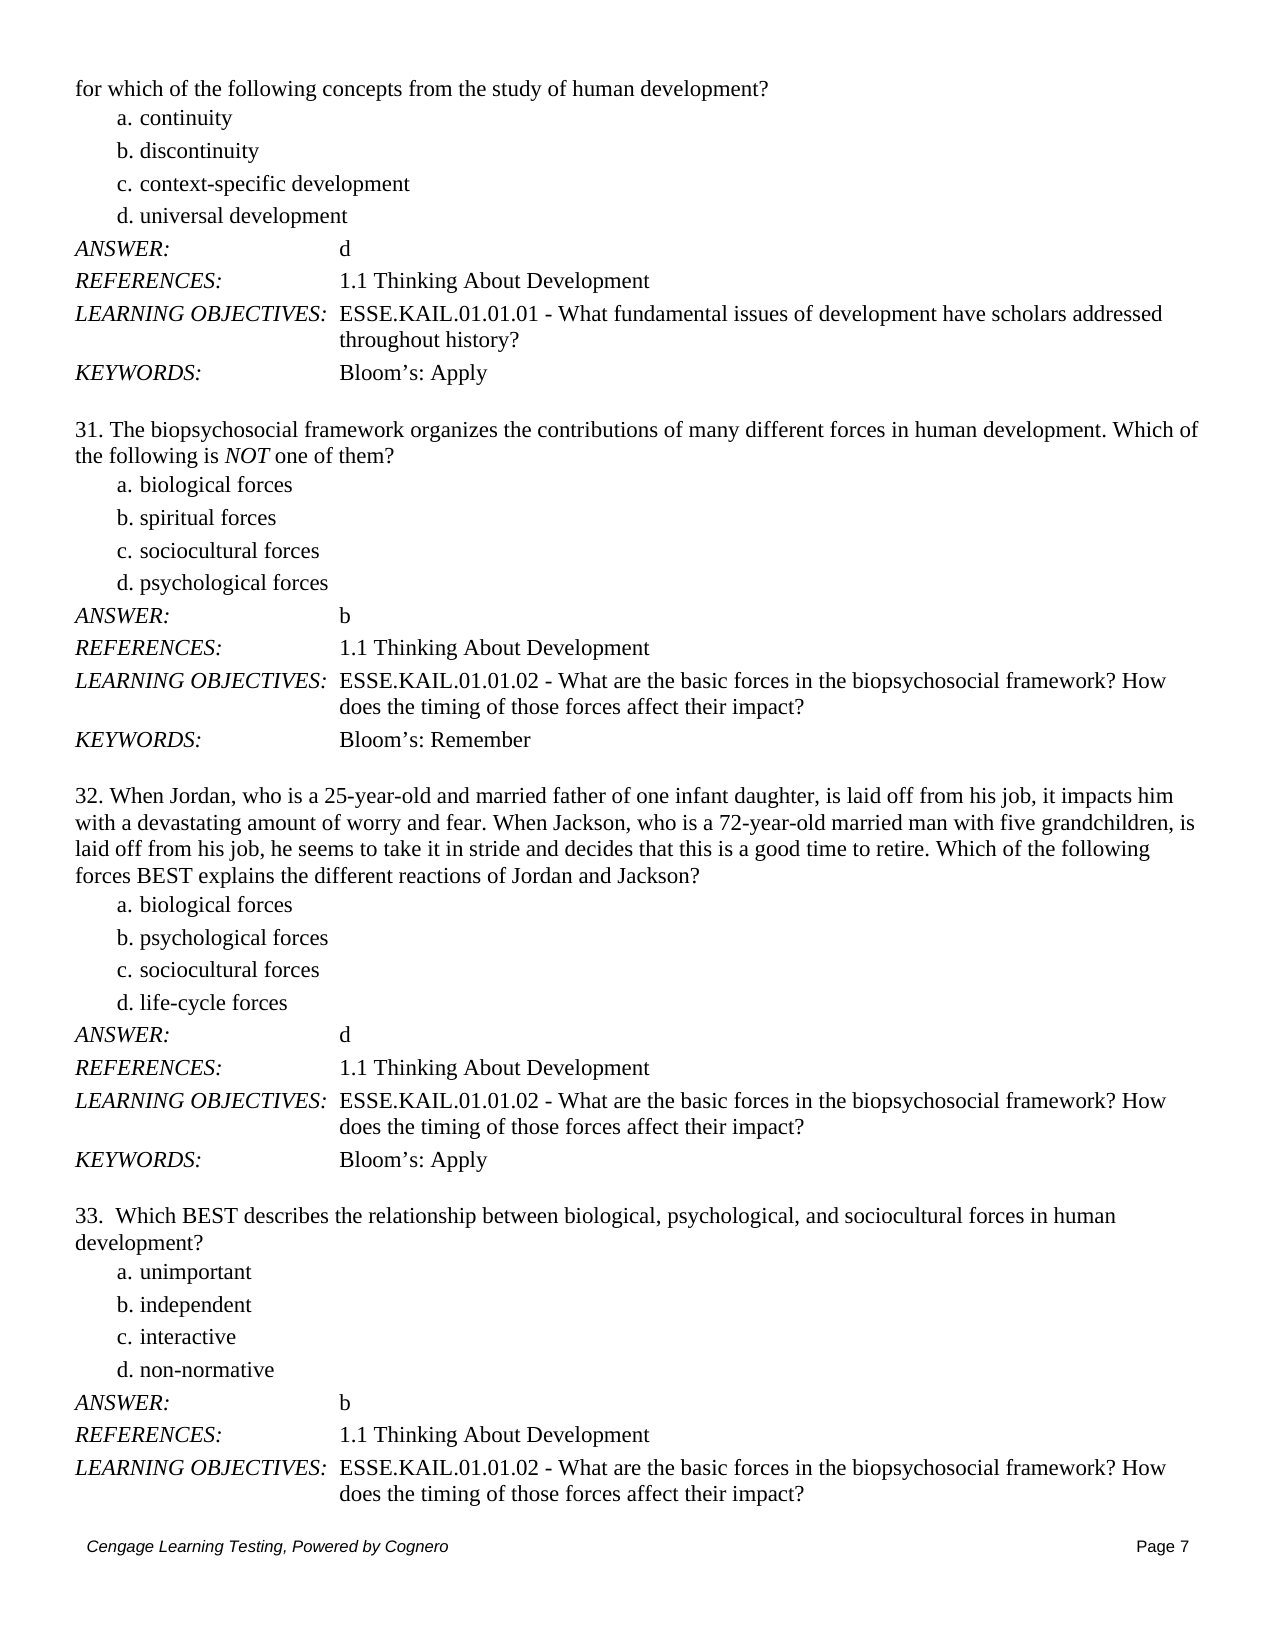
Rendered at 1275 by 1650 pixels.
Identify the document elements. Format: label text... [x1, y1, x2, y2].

table_header 31. ​The biopsychosocial framework organizes the contributions of many different forces in human development. Which of the following is NOT one of them? [75, 468, 1200, 756]
table_header 32. ​When Jordan, who is a 25-year-old and married father of one infant daughter, is laid off from his job, it impacts him with a devastating amount of worry and fear. When Jackson, who is a 72-year-old married man with five grandchildren, is laid off from his job, he seems to take it in stride and decides that this is a good time to retire. Which of the following forces BEST explains the different reactions of Jordan and Jackson? [75, 888, 1200, 1175]
table_header 30. ​The fact that babies from around the world tend to develop language skills at approximately the same age is support for which of the following concepts from the study of human development? [75, 101, 1200, 389]
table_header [75, 1255, 1200, 1509]
